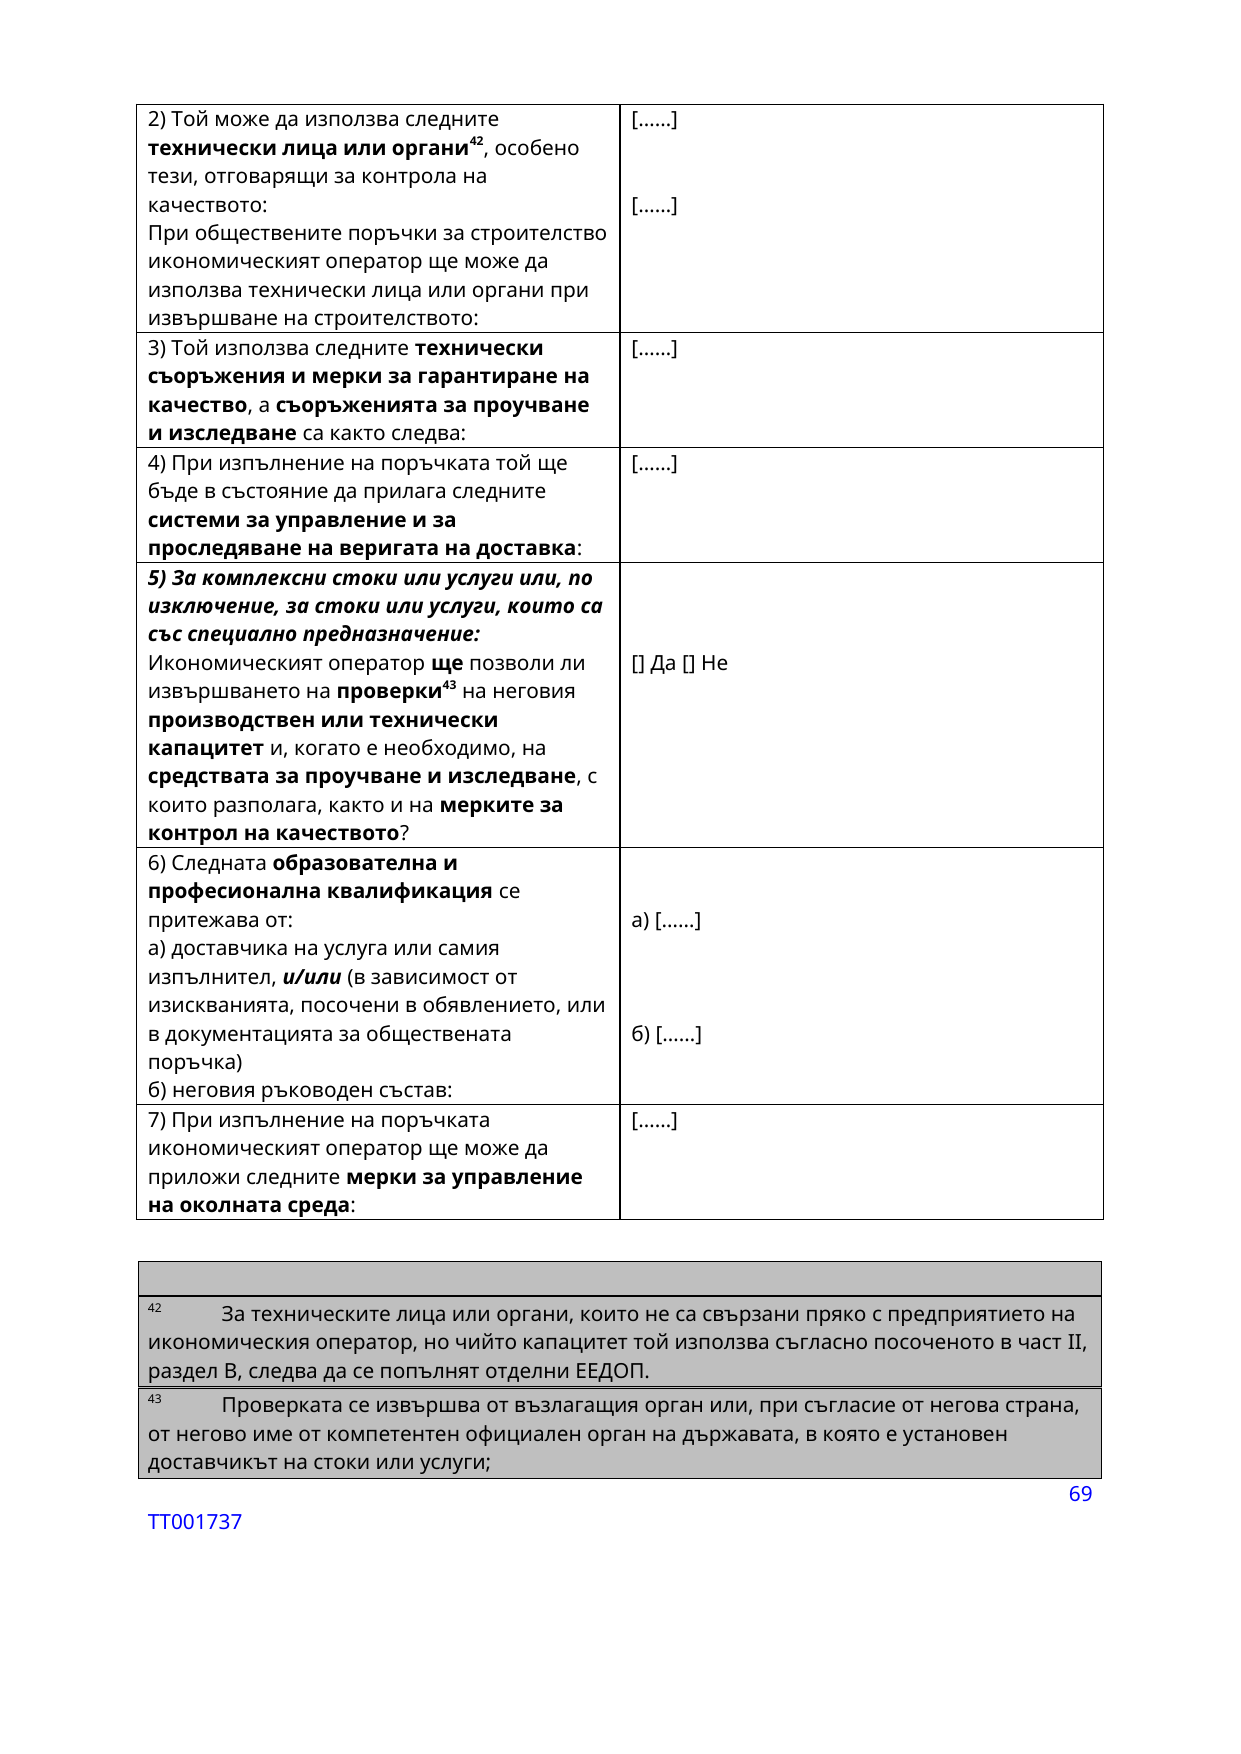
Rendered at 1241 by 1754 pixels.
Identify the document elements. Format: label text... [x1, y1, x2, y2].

table_cell 2) Той може да използва следните технически лица или органи, особено тези, отговарящи за контрола на качеството: При обществените поръчки за строителство икономическият оператор ще може да използва технически лица или органи при извършване на строителството: [137, 105, 619, 332]
table_cell 5) За комплексни стоки или услуги или, по изключение, за стоки или услуги, които са със специално предназначение: Икономическият оператор ще позволи ли извършването на проверки на неговия производствен или технически капацитет и, когато е необходимо, на средствата за проучване и изследване, с които разполага, както и на мерките за контрол на качеството? [137, 563, 619, 847]
table_cell a) [……] б) [……] [621, 848, 1103, 1104]
table_cell 7) При изпълнение на поръчката икономическият оператор ще може да приложи следните мерки за управление на околната среда: [137, 1105, 619, 1219]
table_cell [……] [……] [621, 105, 1103, 332]
table_cell 6) Следната образователна и професионална квалификация се притежава от: а) доставчика на услуга или самия изпълнител, и/или (в зависимост от изискванията, посочени в обявлението, или в документацията за обществената поръчка) б) неговия ръководен състав: [137, 848, 619, 1104]
table_cell [……] [621, 333, 1103, 447]
table_cell [] Да [] Не [621, 563, 1103, 847]
table_cell [……] [621, 448, 1103, 562]
table_cell 4) При изпълнение на поръчката той ще бъде в състояние да прилага следните системи за управление и за проследяване на веригата на доставка: [137, 448, 619, 562]
table_cell [……] [621, 1105, 1103, 1219]
table_cell 3) Той използва следните технически съоръжения и мерки за гарантиране на качество, а съоръженията за проучване и изследване са както следва: [137, 333, 619, 447]
